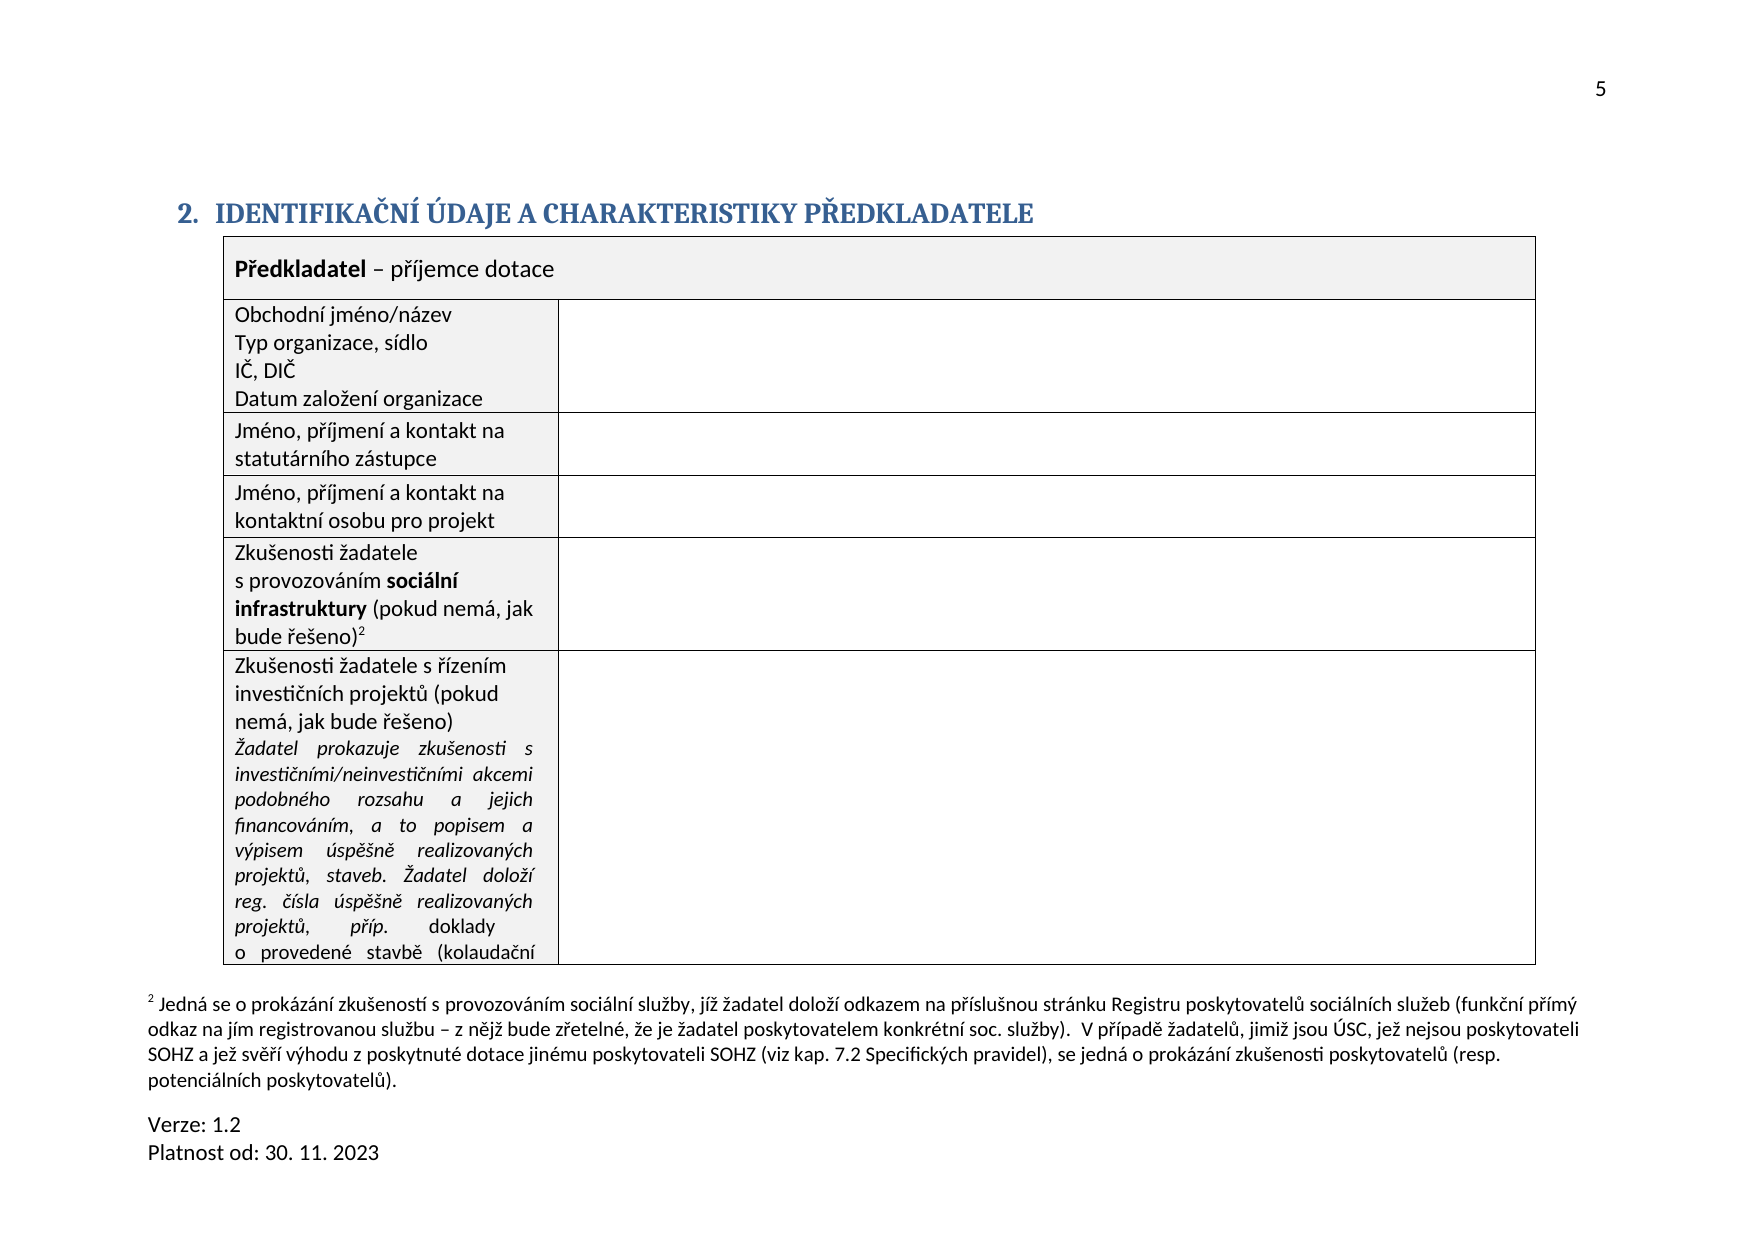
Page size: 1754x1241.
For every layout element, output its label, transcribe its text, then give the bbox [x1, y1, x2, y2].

table_cell [559, 651, 1535, 964]
table_cell Zkušenosti žadatele s provozováním sociální infrastruktury (pokud nemá, jak bude řešeno) [224, 538, 558, 650]
table_cell Jméno, příjmení a kontakt na kontaktní osobu pro projekt [224, 476, 558, 537]
table_cell [559, 476, 1535, 537]
subtitle IDENTIFIKAČNÍ ÚDAJE A CHARAKTERISTIKY PŘEDKLADATELE [177, 198, 1606, 231]
table_cell [559, 300, 1535, 412]
table_cell [559, 538, 1535, 650]
table_cell Obchodní jméno/název Typ organizace, sídlo IČ, DIČ Datum založení organizace [224, 300, 558, 412]
table_cell [559, 413, 1535, 474]
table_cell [224, 651, 558, 964]
table_header Předkladatel – příjemce dotace [224, 237, 1535, 299]
table_cell Jméno, příjmení a kontakt na statutárního zástupce [224, 413, 558, 474]
